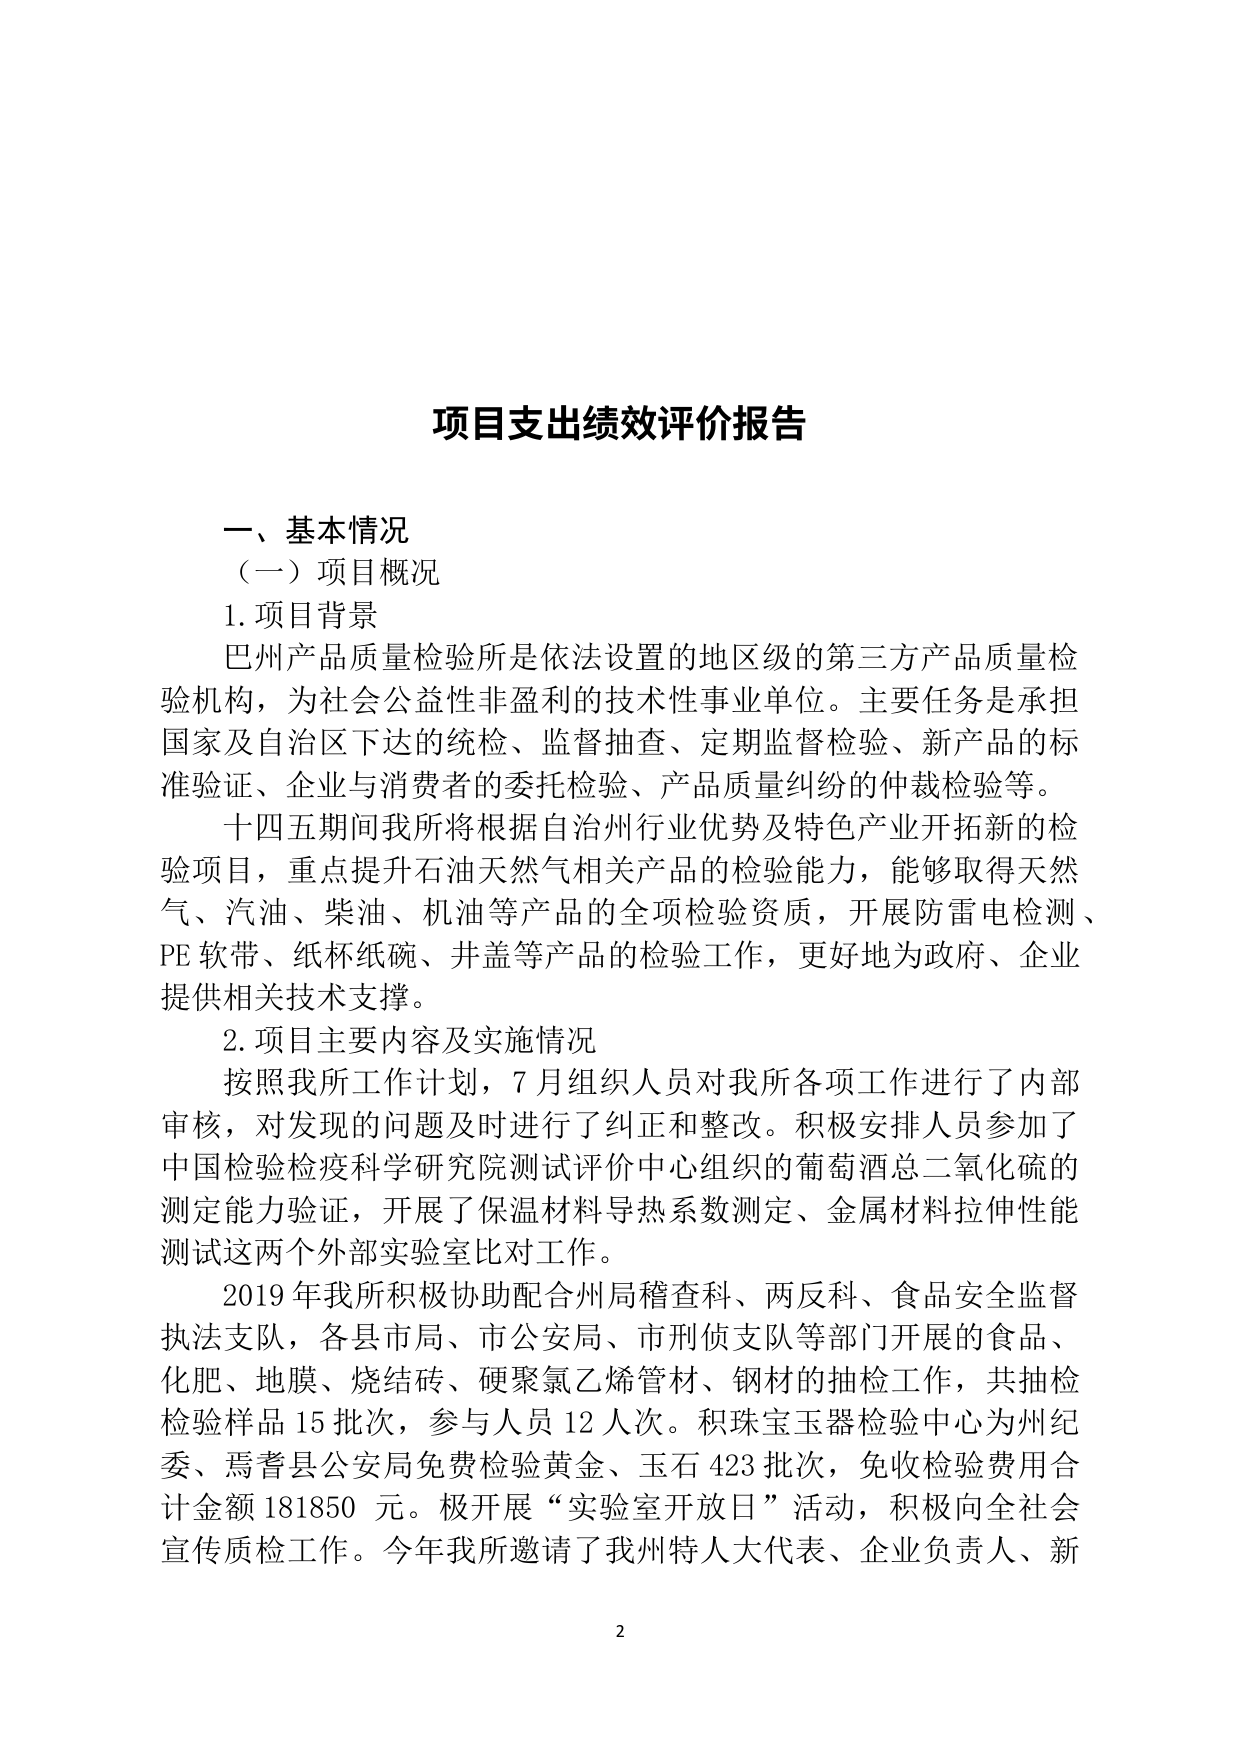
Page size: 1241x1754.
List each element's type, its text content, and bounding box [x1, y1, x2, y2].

text 1.项目背景 [159, 591, 1081, 634]
text 一、基本情况 [159, 506, 1081, 549]
text （一）项目概况 [159, 549, 1081, 591]
text 项目支出绩效评价报告 [159, 379, 1081, 464]
text 按照我所工作计划，7月组织人员对我所各项工作进行了内部审核，对发现的问题及时进行了纠正和整改。积极安排人员参加了中国检验检疫科学研究院测试评价中心组织的葡萄酒总二氧化硫的测定能力验证，开展了保温材料导热系数测定、金属材料拉伸性能测试这两个外部实验室比对工作。 [159, 1059, 1081, 1271]
text 十四五期间我所将根据自治州行业优势及特色产业开拓新的检验项目，重点提升石油天然气相关产品的检验能力，能够取得天然气、汽油、柴油、机油等产品的全项检验资质，开展防雷电检测、PE软带、纸杯纸碗、井盖等产品的检验工作，更好地为政府、企业提供相关技术支撑。 [159, 804, 1081, 1016]
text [159, 1271, 1081, 1569]
text 2.项目主要内容及实施情况 [159, 1016, 1081, 1059]
text 巴州产品质量检验所是依法设置的地区级的第三方产品质量检验机构，为社会公益性非盈利的技术性事业单位。主要任务是承担国家及自治区下达的统检、监督抽查、定期监督检验、新产品的标准验证、企业与消费者的委托检验、产品质量纠纷的仲裁检验等。 [159, 634, 1081, 804]
